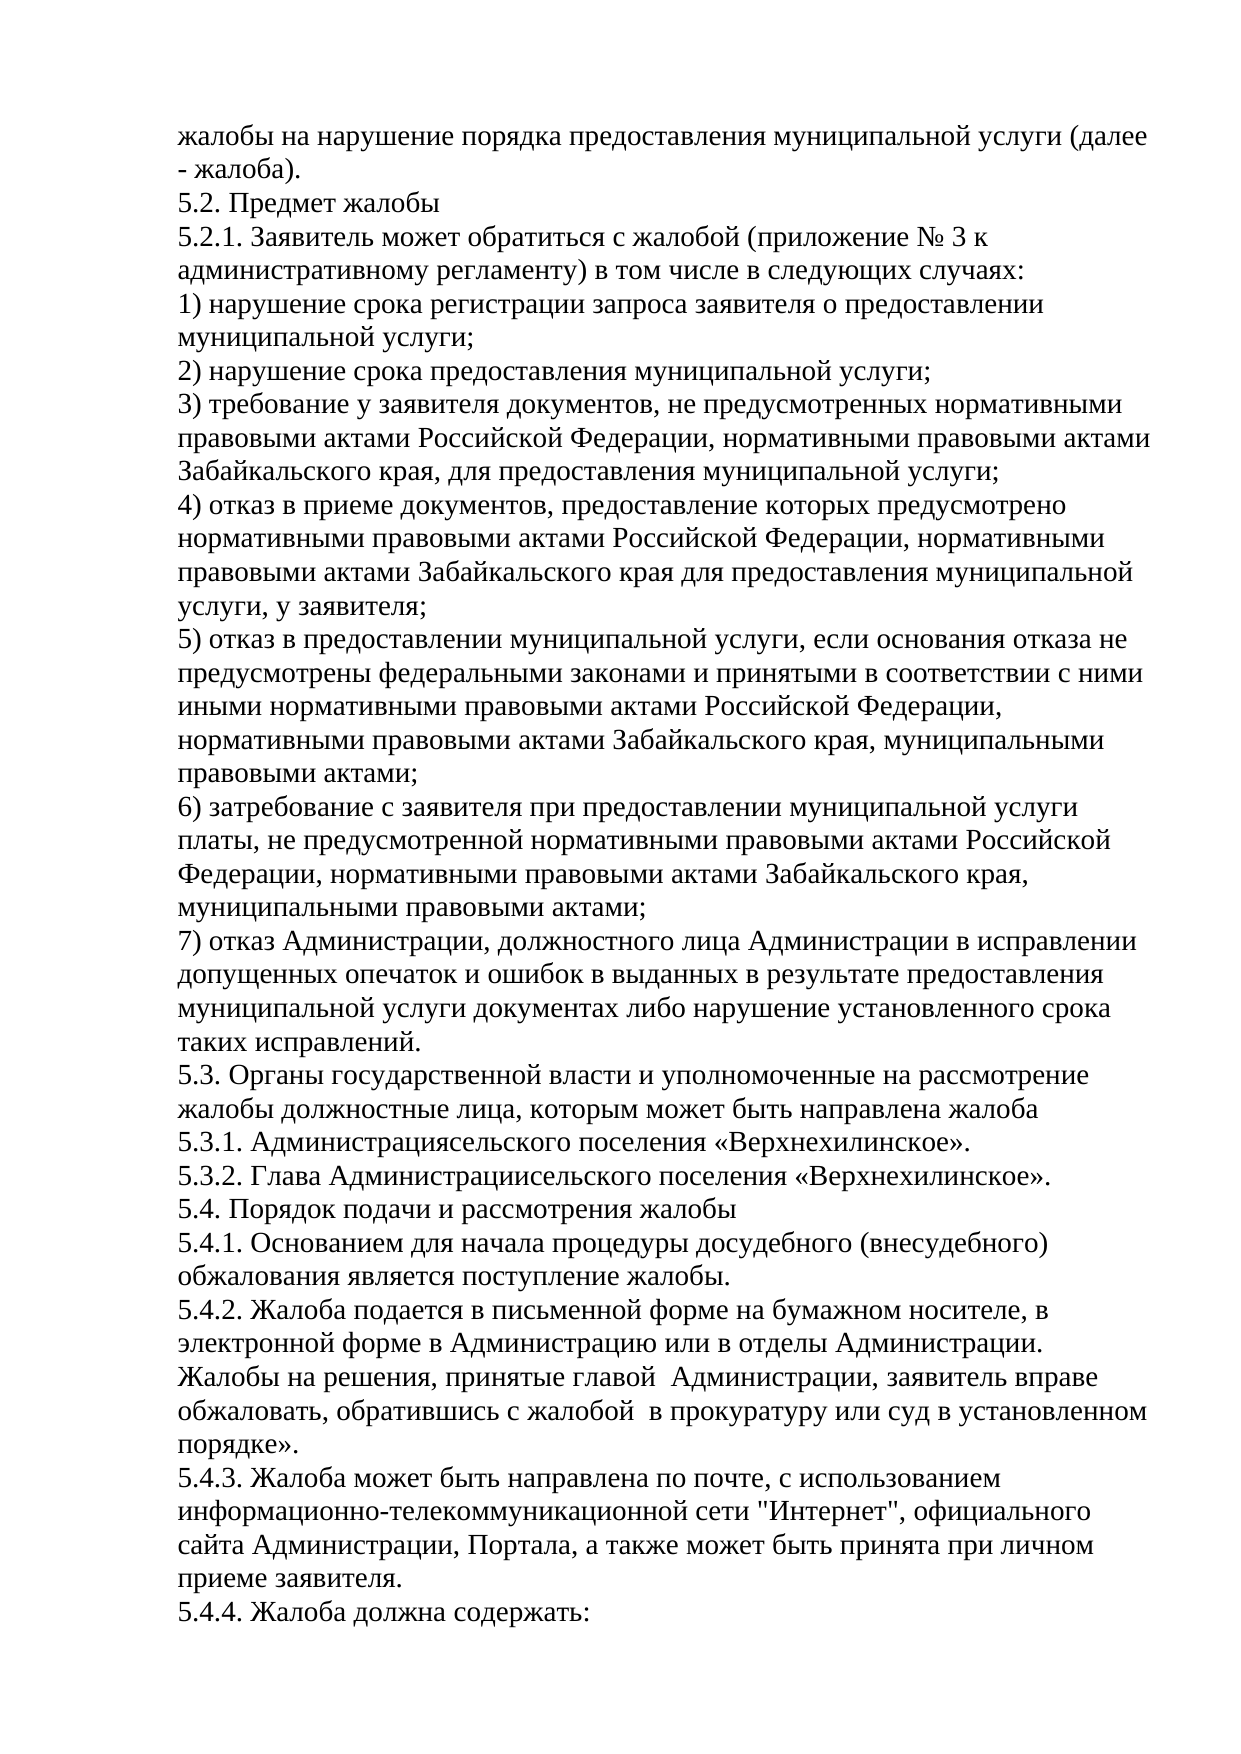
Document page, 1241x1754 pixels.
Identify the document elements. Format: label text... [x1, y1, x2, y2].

text 4) отказ в приеме документов, предоставление которых предусмотрено нормативными правовыми актами Российской Федерации, нормативными правовыми актами Забайкальского края для предоставления муниципальной услуги, у заявителя; [177, 487, 1152, 621]
text 5.3. Органы государственной власти и уполномоченные на рассмотрение жалобы должностные лица, которым может быть направлена жалоба [177, 1057, 1152, 1124]
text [177, 118, 1152, 185]
text 5.4.2. Жалоба подается в письменной форме на бумажном носителе, в электронной форме в Администрацию или в отделы Администрации. Жалобы на решения, принятые главой Администрации, заявитель вправе обжаловать, обратившись с жалобой в прокуратуру или суд в установленном порядке». [177, 1292, 1152, 1460]
text 5.3.1. Администрациясельского поселения «Верхнехилинское». [177, 1124, 1152, 1158]
text 1) нарушение срока регистрации запроса заявителя о предоставлении муниципальной услуги; [177, 286, 1152, 353]
text 3) требование у заявителя документов, не предусмотренных нормативными правовыми актами Российской Федерации, нормативными правовыми актами Забайкальского края, для предоставления муниципальной услуги; [177, 386, 1152, 487]
text 5.2. Предмет жалобы [177, 185, 1152, 219]
text 6) затребование с заявителя при предоставлении муниципальной услуги платы, не предусмотренной нормативными правовыми актами Российской Федерации, нормативными правовыми актами Забайкальского края, муниципальными правовыми актами; [177, 789, 1152, 923]
text 5.4.3. Жалоба может быть направлена по почте, с использованием информационно-телекоммуникационной сети "Интернет", официального сайта Администрации, Портала, а также может быть принята при личном приеме заявителя. [177, 1460, 1152, 1594]
text 5.4.4. Жалоба должна содержать: [177, 1594, 1152, 1627]
text 5.2.1. Заявитель может обратиться с жалобой (приложение № 3 к административному регламенту) в том числе в следующих случаях: [177, 219, 1152, 286]
text 5.4.1. Основанием для начала процедуры досудебного (внесудебного) обжалования является поступление жалобы. [177, 1225, 1152, 1292]
text 5) отказ в предоставлении муниципальной услуги, если основания отказа не предусмотрены федеральными законами и принятыми в соответствии с ними иными нормативными правовыми актами Российской Федерации, нормативными правовыми актами Забайкальского края, муниципальными правовыми актами; [177, 621, 1152, 789]
text 5.3.2. Глава Администрациисельского поселения «Верхнехилинское». [177, 1158, 1152, 1191]
text 7) отказ Администрации, должностного лица Администрации в исправлении допущенных опечаток и ошибок в выданных в результате предоставления муниципальной услуги документах либо нарушение установленного срока таких исправлений. [177, 923, 1152, 1057]
text 2) нарушение срока предоставления муниципальной услуги; [177, 353, 1152, 386]
text 5.4. Порядок подачи и рассмотрения жалобы [177, 1191, 1152, 1225]
